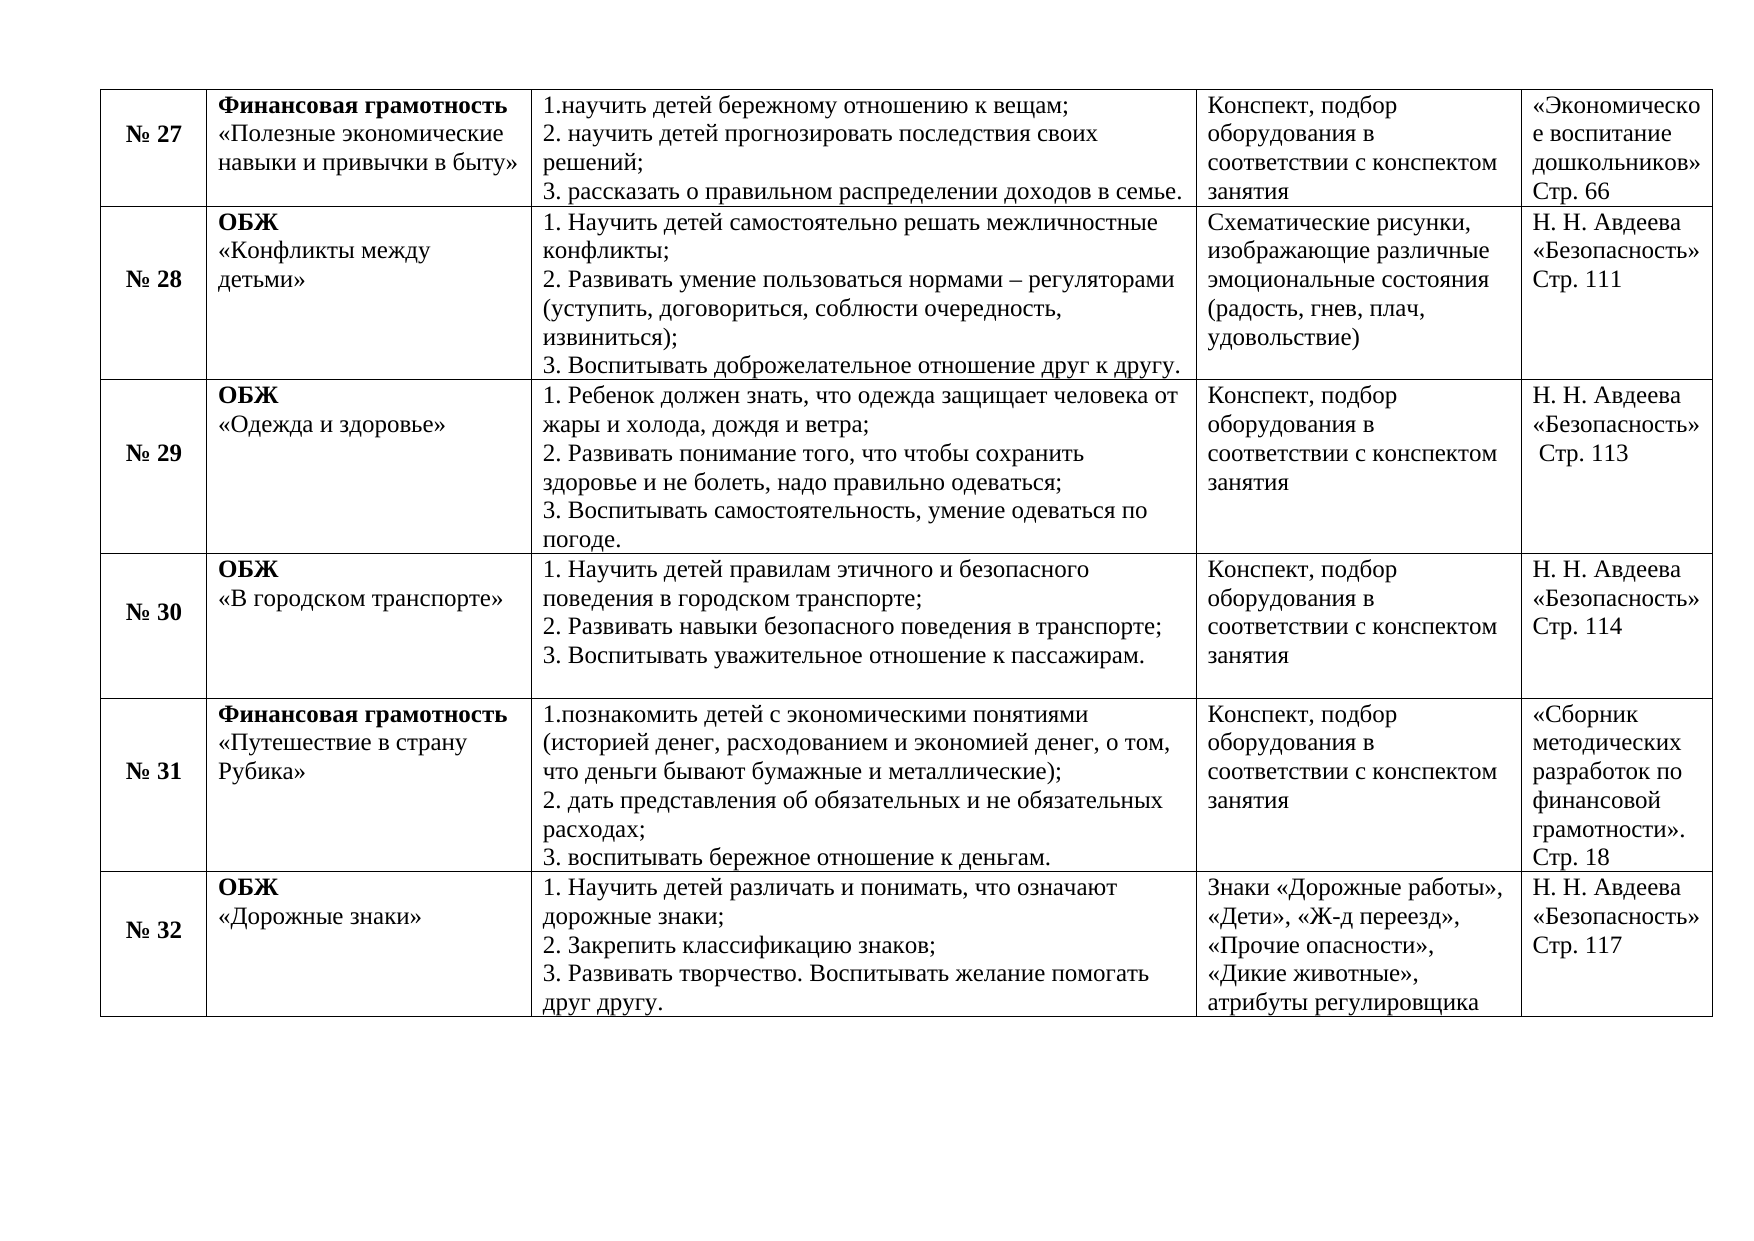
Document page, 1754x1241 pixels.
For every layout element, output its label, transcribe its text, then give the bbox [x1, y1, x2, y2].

table_cell Н. Н. Авдеева «Безопасность» Стр. 114 [1522, 554, 1712, 698]
table_cell № 27 [101, 90, 206, 206]
table_cell Схематические рисунки, изображающие различные эмоциональные состояния (радость, гнев, плач, удовольствие) [1197, 207, 1521, 379]
table_cell ОБЖ «Конфликты между детьми» [207, 207, 531, 379]
table_cell Знаки «Дорожные работы», «Дети», «Ж-д переезд», «Прочие опасности», «Дикие животные», атрибуты регулировщика [1197, 872, 1521, 1016]
table_cell Н. Н. Авдеева «Безопасность» Стр. 111 [1522, 207, 1712, 379]
table_cell Финансовая грамотность «Полезные экономические навыки и привычки в быту» [207, 90, 531, 206]
table_cell ОБЖ «Одежда и здоровье» [207, 380, 531, 553]
table_cell 1. Научить детей самостоятельно решать межличностные конфликты; 2. Развивать умение пользоваться нормами – регуляторами (уступить, договориться, соблюсти очередность, извиниться); 3. Воспитывать доброжелательное отношение друг к другу. [532, 207, 1196, 379]
table_cell № 32 [101, 872, 206, 1016]
table_cell № 31 [101, 699, 206, 871]
table_cell 1. Ребенок должен знать, что одежда защищает человека от жары и холода, дождя и ветра; 2. Развивать понимание того, что чтобы сохранить здоровье и не болеть, надо правильно одеваться; 3. Воспитывать самостоятельность, умение одеваться по погоде. [532, 380, 1196, 553]
table_cell Н. Н. Авдеева «Безопасность» Стр. 113 [1522, 380, 1712, 553]
table_cell Н. Н. Авдеева «Безопасность»Стр. 117 [1522, 872, 1712, 1016]
table_cell № 28 [101, 207, 206, 379]
table_cell ОБЖ «Дорожные знаки» [207, 872, 531, 1016]
table_cell «Экономическое воспитание дошкольников» Стр. 66 [1522, 90, 1712, 206]
table_cell Конспект, подбор оборудования в соответствии с конспектом занятия [1197, 554, 1521, 698]
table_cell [1197, 90, 1521, 206]
table_cell 1.познакомить детей с экономическими понятиями (историей денег, расходованием и экономией денег, о том, что деньги бывают бумажные и металлические); 2. дать представления об обязательных и не обязательных расходах; 3. воспитывать бережное отношение к деньгам. [532, 699, 1196, 871]
table_cell ОБЖ «В городском транспорте» [207, 554, 531, 698]
table_cell № 30 [101, 554, 206, 698]
table_cell Конспект, подбор оборудования в соответствии с конспектом занятия [1197, 380, 1521, 553]
table_cell 1. Научить детей различать и понимать, что означают дорожные знаки; 2. Закрепить классификацию знаков; 3. Развивать творчество. Воспитывать желание помогать друг другу. [532, 872, 1196, 1016]
table_cell 1. Научить детей правилам этичного и безопасного поведения в городском транспорте; 2. Развивать навыки безопасного поведения в транспорте; 3. Воспитывать уважительное отношение к пассажирам. [532, 554, 1196, 698]
table_cell «Сборник методических разработок по финансовой грамотности». Стр. 18 [1522, 699, 1712, 871]
table_cell Конспект, подбор оборудования в соответствии с конспектом занятия [1197, 699, 1521, 871]
table_cell № 29 [101, 380, 206, 553]
table_cell 1.научить детей бережному отношению к вещам; 2. научить детей прогнозировать последствия своих решений; 3. рассказать о правильном распределении доходов в семье. [532, 90, 1196, 206]
table_cell Финансовая грамотность «Путешествие в страну Рубика» [207, 699, 531, 871]
